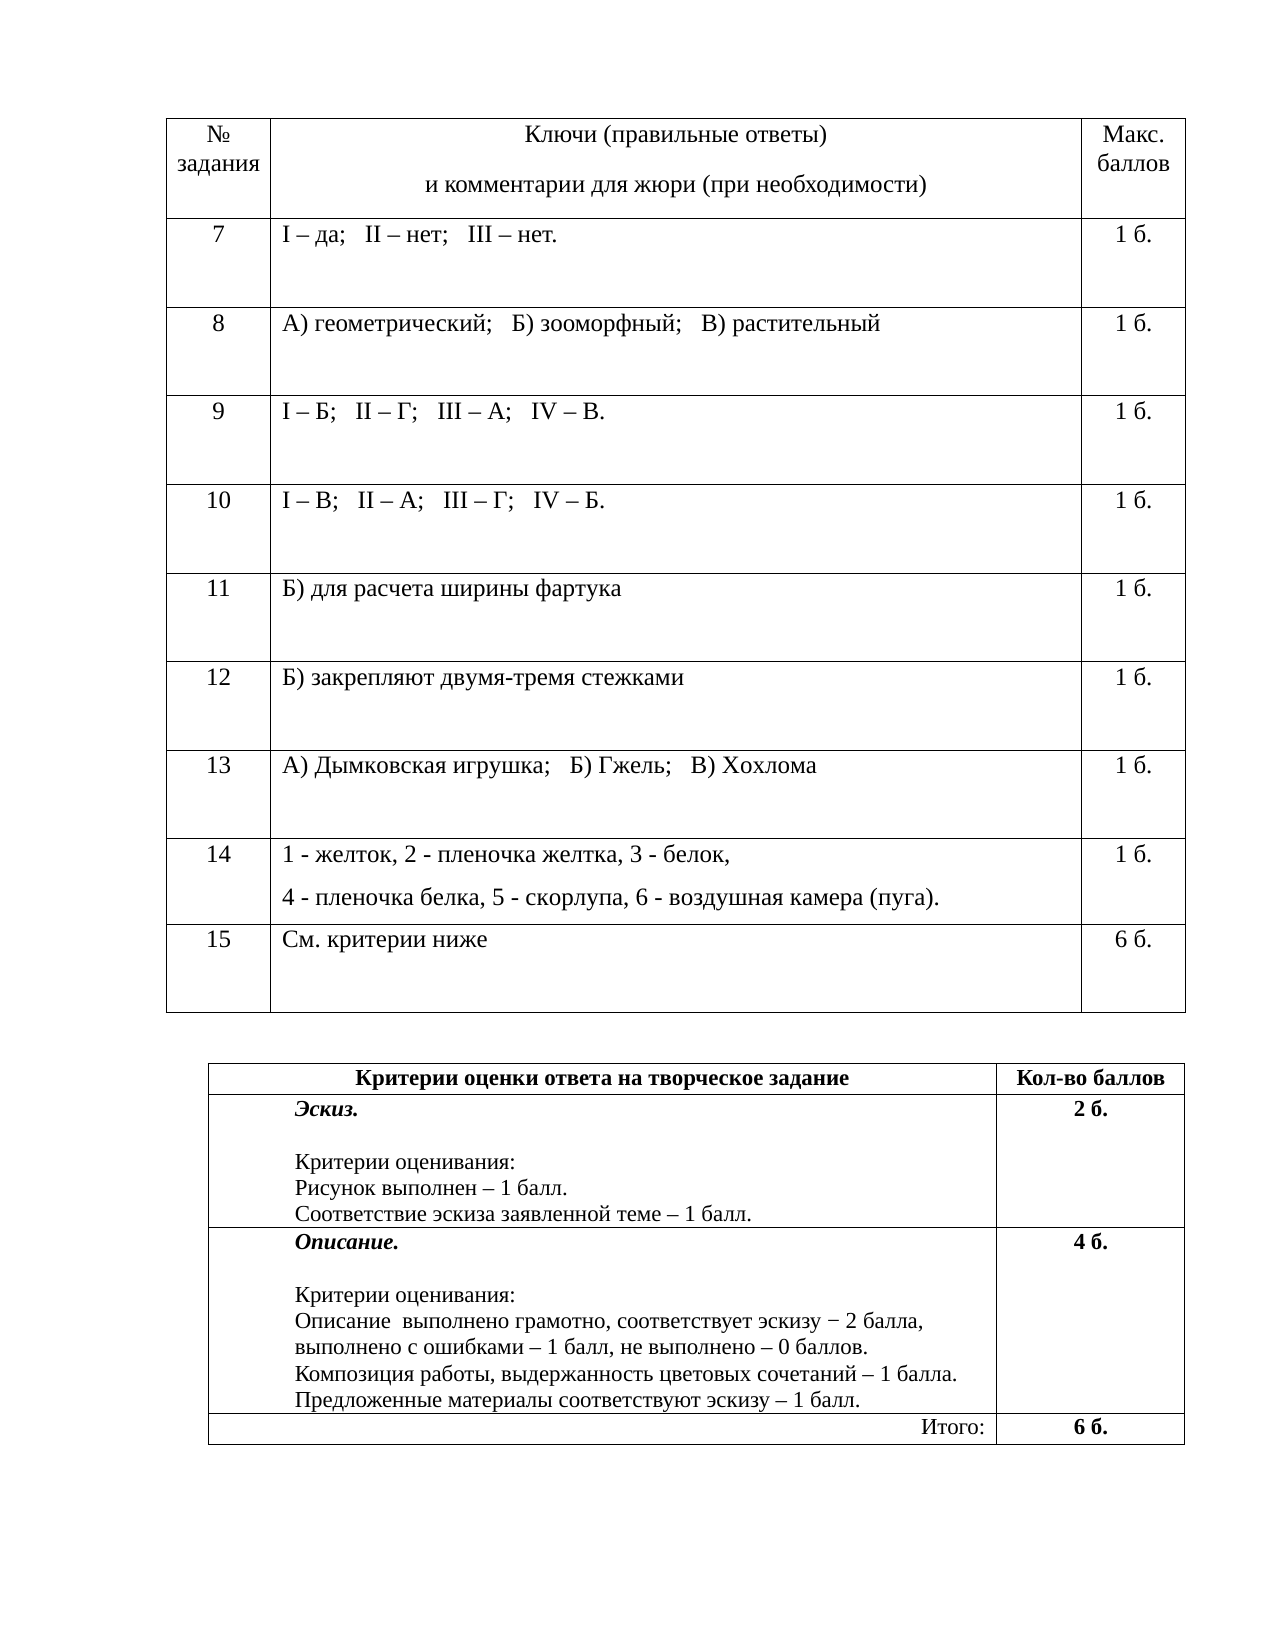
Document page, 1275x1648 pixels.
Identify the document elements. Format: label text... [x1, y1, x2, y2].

table_header Критерии оценки ответа на творческое задание [209, 1064, 996, 1094]
table_cell 1 б. [1082, 396, 1185, 484]
table_cell 8 [167, 308, 270, 395]
table_header № задания [167, 119, 270, 218]
table_cell А) Дымковская игрушка; Б) Гжель; В) Хохлома [271, 751, 1081, 838]
table_cell 1 б. [1082, 485, 1185, 572]
table_header Кол-во баллов [997, 1064, 1184, 1094]
table_cell 7 [167, 219, 270, 307]
table_cell 1 б. [1082, 751, 1185, 838]
table_cell 11 [167, 574, 270, 661]
table_cell I – Б; II – Г; III – А; IV – В. [271, 396, 1081, 484]
table_cell 2 б. [997, 1095, 1184, 1227]
table_cell 1 - желток, 2 - пленочка желтка, 3 - белок, 4 - пленочка белка, 5 - скорлупа, 6 - воздушная камера (пуга). [271, 839, 1081, 923]
table_cell 6 б. [997, 1414, 1184, 1443]
table_cell 1 б. [1082, 574, 1185, 661]
table_cell 1 б. [1082, 219, 1185, 307]
table_cell Б) закрепляют двумя-тремя стежками [271, 662, 1081, 749]
table_cell Итого: [209, 1414, 996, 1443]
table_cell 1 б. [1082, 662, 1185, 749]
table_cell I – да; II – нет; III – нет. [271, 219, 1081, 307]
table_cell 9 [167, 396, 270, 484]
table_cell 12 [167, 662, 270, 749]
table_cell 1 б. [1082, 308, 1185, 395]
table_cell I – В; II – А; III – Г; IV – Б. [271, 485, 1081, 572]
table_cell 1 б. [1082, 839, 1185, 923]
table_cell 6 б. [1082, 925, 1185, 1012]
table_header Макс. баллов [1082, 119, 1185, 218]
table_cell Б) для расчета ширины фартука [271, 574, 1081, 661]
table_cell 15 [167, 925, 270, 1012]
table_cell Описание. Критерии оценивания: Описание выполнено грамотно, соответствует эскизу − 2 балла, выполнено с ошибками – 1 балл, не выполнено – 0 баллов. Композиция работы, выдержанность цветовых сочетаний – 1 балла. Предложенные материалы соответствуют эскизу – 1 балл. [209, 1228, 996, 1412]
table_cell 13 [167, 751, 270, 838]
table_cell 10 [167, 485, 270, 572]
table_header Ключи (правильные ответы) и комментарии для жюри (при необходимости) [271, 119, 1081, 218]
table_cell 14 [167, 839, 270, 923]
table_cell А) геометрический; Б) зооморфный; В) растительный [271, 308, 1081, 395]
table_cell Эскиз. Критерии оценивания: Рисунок выполнен – 1 балл. Соответствие эскиза заявленной теме – 1 балл. [209, 1095, 996, 1227]
table_cell См. критерии ниже [271, 925, 1081, 1012]
table_cell 4 б. [997, 1228, 1184, 1412]
